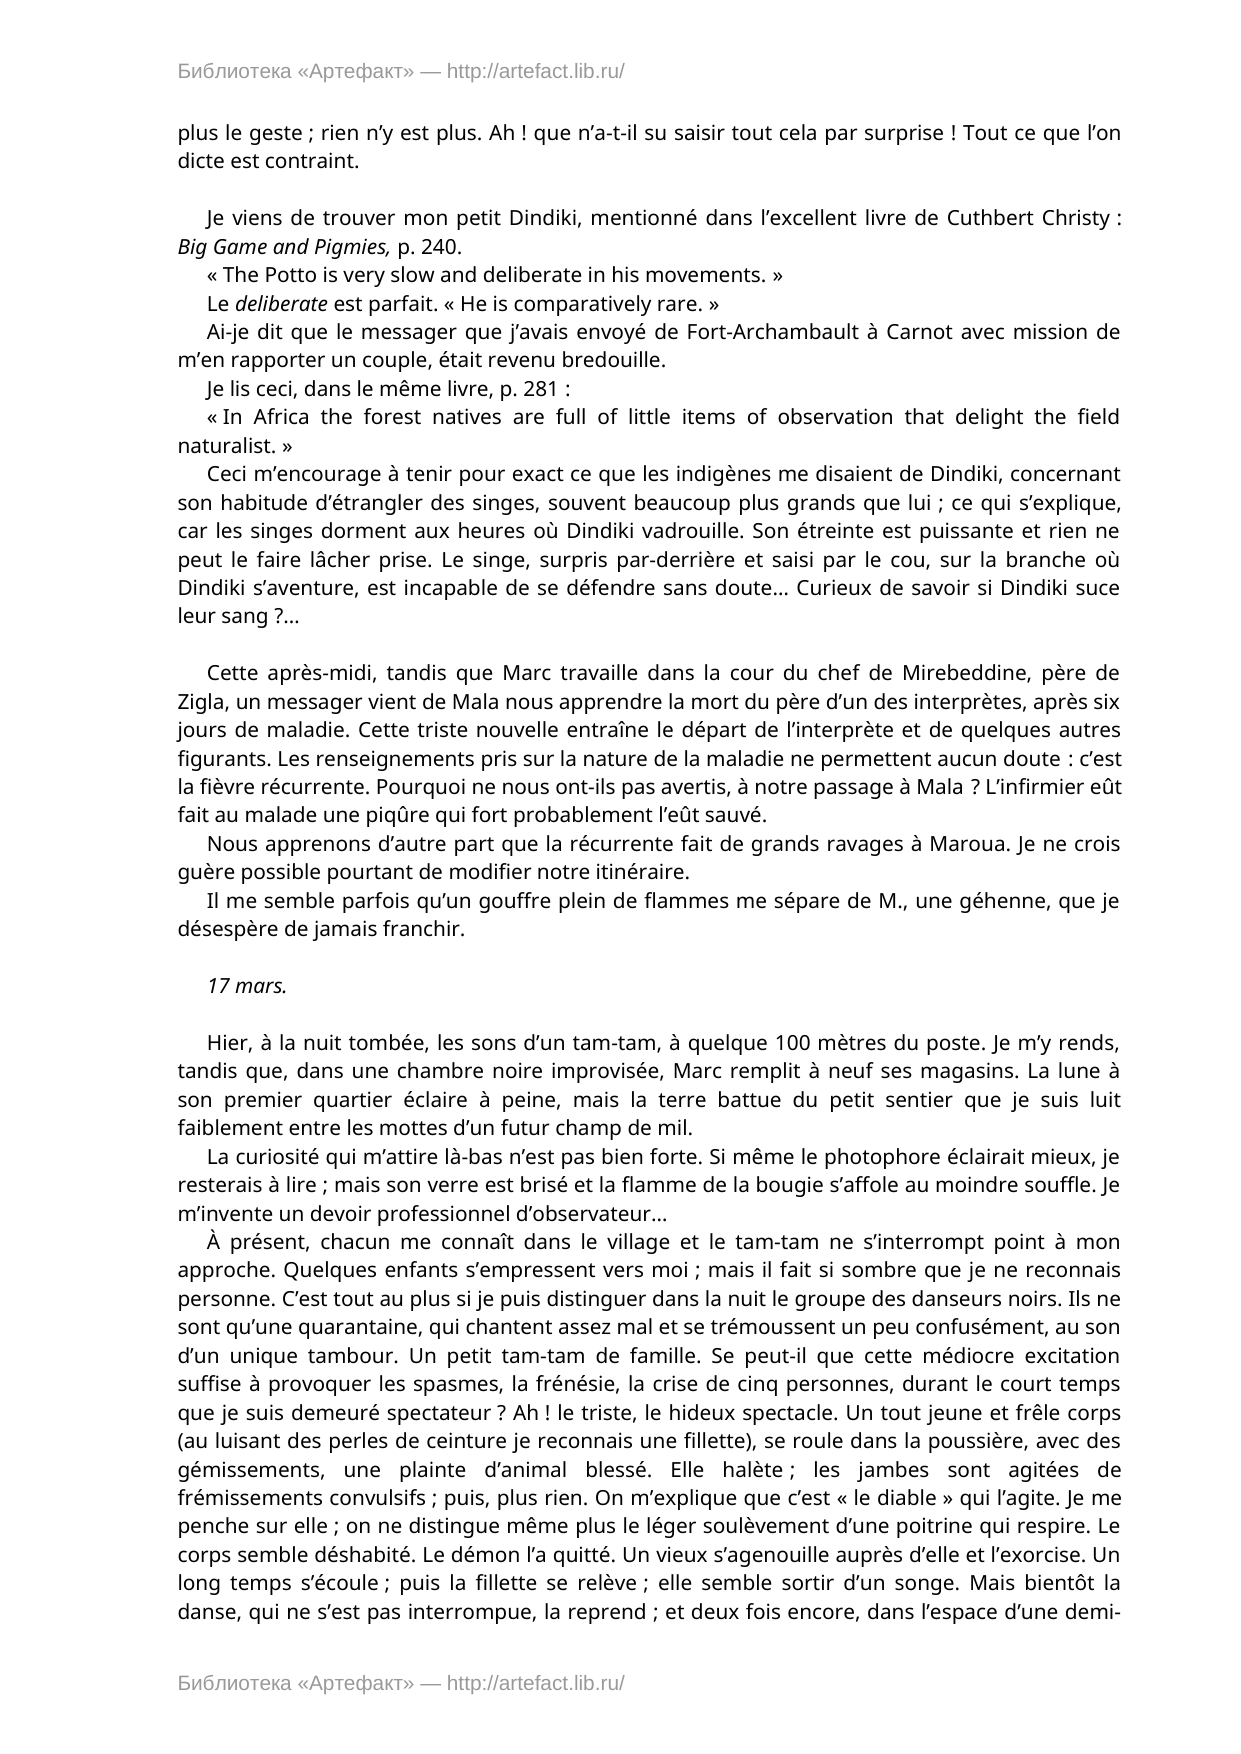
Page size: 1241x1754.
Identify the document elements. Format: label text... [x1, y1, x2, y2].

text « In Africa the forest natives are full of little items of observation that delight the field naturalist. » [177, 402, 1122, 459]
text Cette après-midi, tandis que Marc travaille dans la cour du chef de Mirebeddine, père de Zigla, un messager vient de Mala nous apprendre la mort du père d’un des interprètes, après six jours de maladie. Cette triste nouvelle entraîne le départ de l’interprète et de quelques autres figurants. Les renseignements pris sur la nature de la maladie ne permettent aucun doute : c’est la fièvre récurrente. Pourquoi ne nous ont-ils pas avertis, à notre passage à Mala ? L’infirmier eût fait au malade une piqûre qui fort probablement l’eût sauvé. [177, 658, 1122, 829]
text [177, 1227, 1122, 1625]
text Le deliberate est parfait. « He is comparatively rare. » [177, 289, 1122, 317]
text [177, 118, 1122, 175]
text Je lis ceci, dans le même livre, p. 281 : [177, 374, 1122, 402]
text « The Potto is very slow and deliberate in his movements. » [177, 260, 1122, 289]
text Nous apprenons d’autre part que la récurrente fait de grands ravages à Maroua. Je ne crois guère possible pourtant de modifier notre itinéraire. [177, 829, 1122, 886]
text Ceci m’encourage à tenir pour exact ce que les indigènes me disaient de Dindiki, concernant son habitude d’étrangler des singes, souvent beaucoup plus grands que lui ; ce qui s’explique, car les singes dorment aux heures où Dindiki vadrouille. Son étreinte est puissante et rien ne peut le faire lâcher prise. Le singe, surpris par-derrière et saisi par le cou, sur la branche où Dindiki s’aventure, est incapable de se défendre sans doute… Curieux de savoir si Dindiki suce leur sang ?… [177, 459, 1122, 630]
text Hier, à la nuit tombée, les sons d’un tam-tam, à quelque 100 mètres du poste. Je m’y rends, tandis que, dans une chambre noire improvisée, Marc remplit à neuf ses magasins. La lune à son premier quartier éclaire à peine, mais la terre battue du petit sentier que je suis luit faiblement entre les mottes d’un futur champ de mil. [177, 1028, 1122, 1142]
text Il me semble parfois qu’un gouffre plein de flammes me sépare de M., une géhenne, que je désespère de jamais franchir. [177, 886, 1122, 943]
text 17 mars. [177, 971, 1122, 1000]
text Je viens de trouver mon petit Dindiki, mentionné dans l’excellent livre de Cuthbert Christy : Big Game and Pigmies, p. 240. [177, 203, 1122, 260]
text La curiosité qui m’attire là-bas n’est pas bien forte. Si même le photophore éclairait mieux, je resterais à lire ; mais son verre est brisé et la flamme de la bougie s’affole au moindre souffle. Je m’invente un devoir professionnel d’observateur… [177, 1142, 1122, 1227]
text Ai-je dit que le messager que j’avais envoyé de Fort-Archambault à Carnot avec mission de m’en rapporter un couple, était revenu bredouille. [177, 317, 1122, 374]
